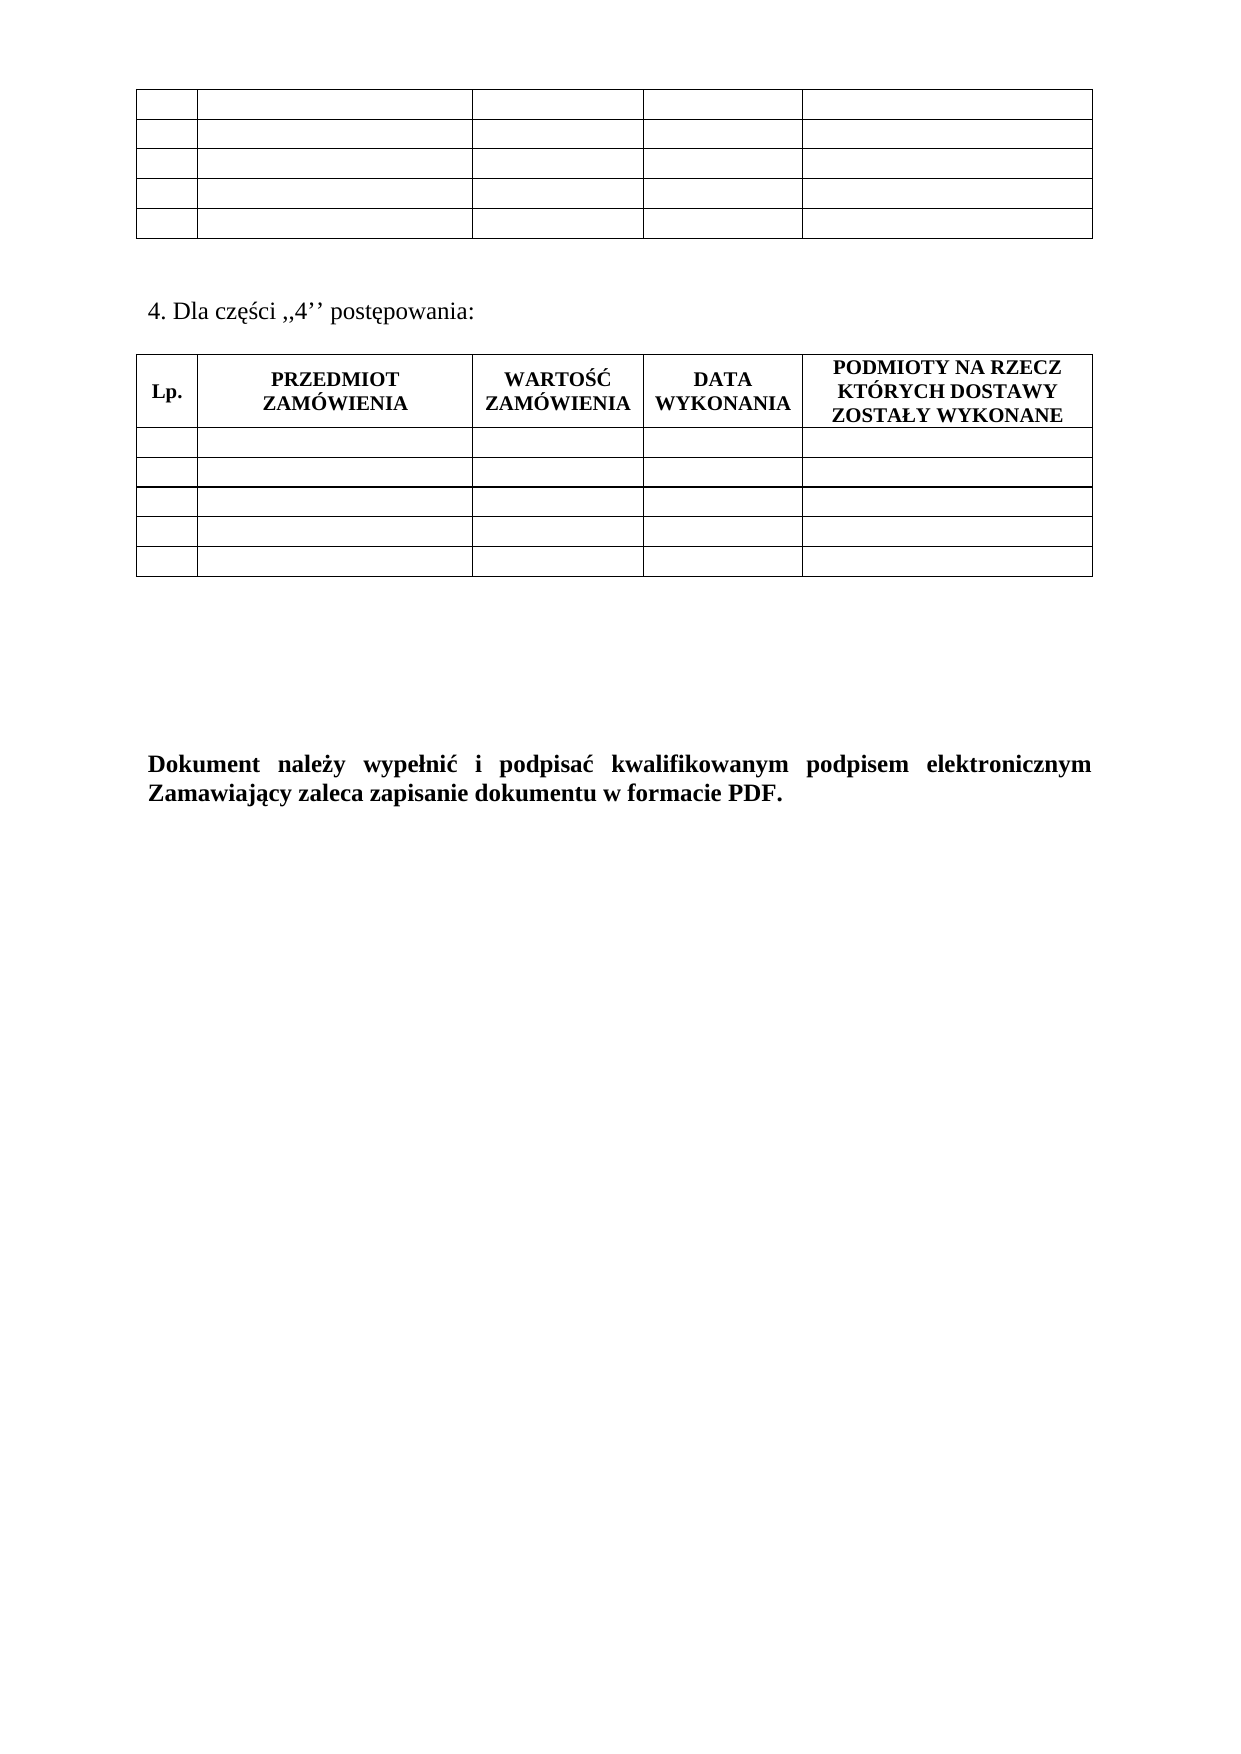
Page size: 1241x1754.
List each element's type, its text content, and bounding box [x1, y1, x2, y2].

table_cell [137, 120, 197, 148]
table_cell [644, 428, 802, 457]
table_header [803, 355, 1092, 427]
table_cell [473, 428, 643, 457]
table_cell [137, 179, 197, 208]
table_cell [644, 90, 802, 118]
table_header DATA WYKONANIA [644, 355, 802, 427]
table_cell [803, 179, 1092, 208]
table_cell [644, 209, 802, 238]
table_cell [198, 458, 472, 486]
table_cell [198, 179, 472, 208]
table_cell [644, 488, 802, 516]
table_cell [198, 149, 472, 178]
table_cell [473, 547, 643, 576]
table_cell [137, 149, 197, 178]
table_cell [473, 120, 643, 148]
table_cell [198, 517, 472, 546]
table_cell [473, 90, 643, 118]
table_cell [137, 209, 197, 238]
table_cell [198, 90, 472, 118]
table_cell [198, 428, 472, 457]
table_header WARTOŚĆ ZAMÓWIENIA [473, 355, 643, 427]
table_cell [473, 179, 643, 208]
table_cell [137, 458, 197, 486]
table_cell [803, 547, 1092, 576]
table_cell [803, 488, 1092, 516]
table_cell [137, 90, 197, 118]
table_cell [473, 517, 643, 546]
table_cell [473, 149, 643, 178]
table_cell [644, 120, 802, 148]
table_cell [644, 458, 802, 486]
table_cell [644, 149, 802, 178]
table_cell [803, 90, 1092, 118]
table_cell [803, 428, 1092, 457]
table_cell [644, 517, 802, 546]
table_cell [803, 458, 1092, 486]
table_cell [137, 517, 197, 546]
table_cell [803, 120, 1092, 148]
table_cell [137, 488, 197, 516]
table_cell [473, 458, 643, 486]
table_cell [137, 547, 197, 576]
text 4. Dla części ,,4’’ postępowania: [148, 296, 1093, 325]
table_cell [137, 428, 197, 457]
table_cell [644, 547, 802, 576]
table_header PRZEDMIOT ZAMÓWIENIA [198, 355, 472, 427]
table_header Lp. [137, 355, 197, 427]
table_cell [473, 209, 643, 238]
table_cell [198, 488, 472, 516]
table_cell [198, 547, 472, 576]
table_cell [198, 209, 472, 238]
table_cell [198, 120, 472, 148]
table_cell [803, 517, 1092, 546]
table_cell [803, 209, 1092, 238]
table_cell [473, 488, 643, 516]
table_cell [644, 179, 802, 208]
table_cell [803, 149, 1092, 178]
text Dokument należy wypełnić i podpisać kwalifikowanym podpisem elektronicznym Zamawiający zaleca zapisanie dokumentu w formacie PDF. [148, 749, 1093, 807]
